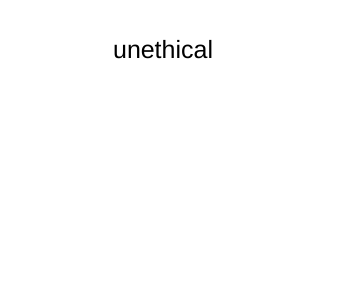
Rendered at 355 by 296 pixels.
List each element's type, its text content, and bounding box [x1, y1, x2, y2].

text unethical [113, 35, 242, 64]
